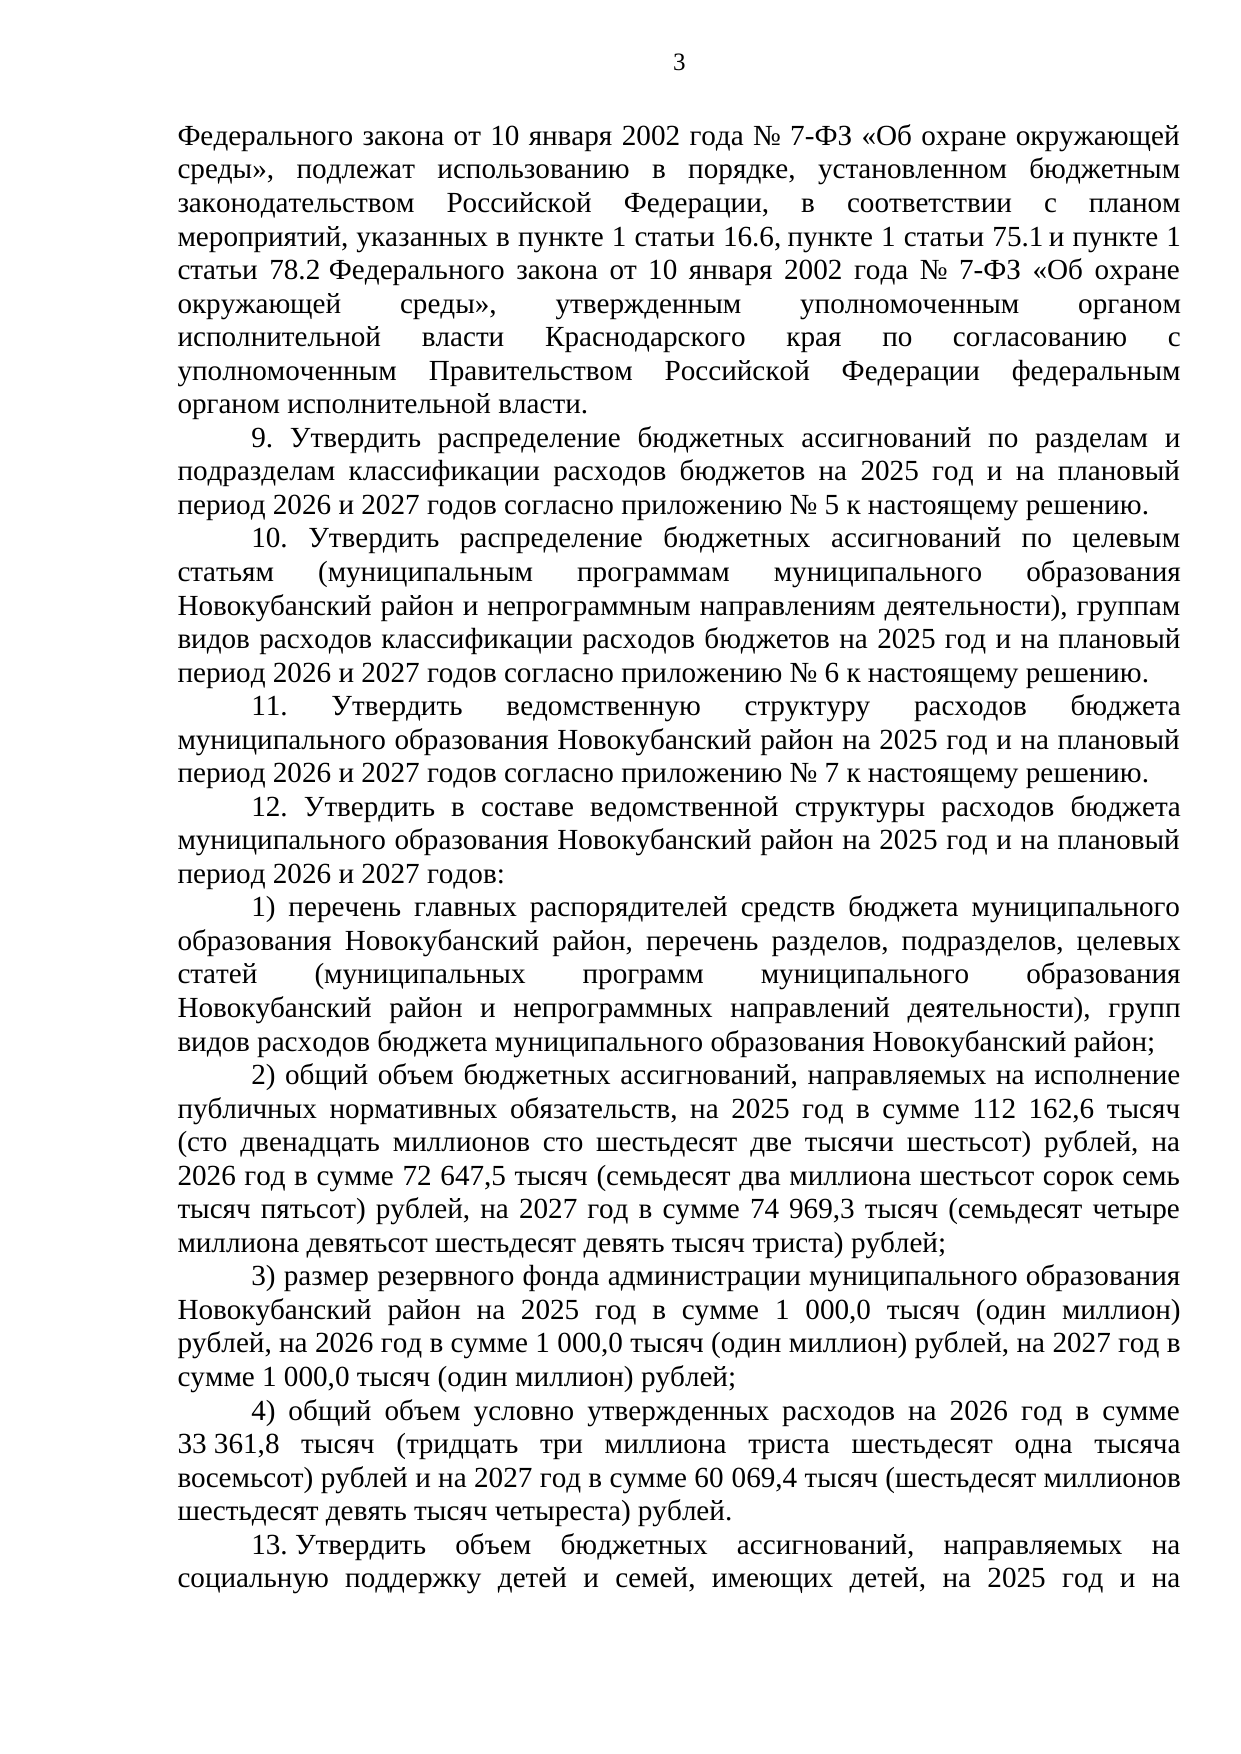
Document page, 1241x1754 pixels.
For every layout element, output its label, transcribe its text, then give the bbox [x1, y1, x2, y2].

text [177, 1527, 1181, 1594]
text 3) размер резервного фонда администрации муниципального образования Новокубанский район на 2025 год в сумме 1 000,0 тысяч (один миллион) рублей, на 2026 год в сумме 1 000,0 тысяч (один миллион) рублей, на 2027 год в сумме 1 000,0 тысяч (один миллион) рублей; [177, 1258, 1181, 1393]
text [177, 118, 1181, 420]
text 2) общий объем бюджетных ассигнований, направляемых на исполнение публичных нормативных обязательств, на 2025 год в сумме 112 162,6 тысяч (сто двенадцать миллионов сто шестьдесят две тысячи шестьсот) рублей, на 2026 год в сумме 72 647,5 тысяч (семьдесят два миллиона шестьсот сорок семь тысяч пятьсот) рублей, на 2027 год в сумме 74 969,3 тысяч (семьдесят четыре миллиона девятьсот шестьдесят девять тысяч триста) рублей; [177, 1057, 1181, 1258]
text 12. Утвердить в составе ведомственной структуры расходов бюджета муниципального образования Новокубанский район на 2025 год и на плановый период 2026 и 2027 годов: [177, 789, 1181, 889]
text 1) перечень главных распорядителей средств бюджета муниципального образования Новокубанский район, перечень разделов, подразделов, целевых статей (муниципальных программ муниципального образования Новокубанский район и непрограммных направлений деятельности), групп видов расходов бюджета муниципального образования Новокубанский район; [177, 889, 1181, 1057]
text 11. Утвердить ведомственную структуру расходов бюджета муниципального образования Новокубанский район на 2025 год и на плановый период 2026 и 2027 годов согласно приложению № 7 к настоящему решению. [177, 688, 1181, 789]
text 10. Утвердить распределение бюджетных ассигнований по целевым статьям (муниципальным программам муниципального образования Новокубанский район и непрограммным направлениям деятельности), группам видов расходов классификации расходов бюджетов на 2025 год и на плановый период 2026 и 2027 годов согласно приложению № 6 к настоящему решению. [177, 521, 1181, 688]
text 4) общий объем условно утвержденных расходов на 2026 год в сумме 33 361,8 тысяч (тридцать три миллиона триста шестьдесят одна тысяча восемьсот) рублей и на 2027 год в сумме 60 069,4 тысяч (шестьдесят миллионов шестьдесят девять тысяч четыреста) рублей. [177, 1393, 1181, 1527]
text 9. Утвердить распределение бюджетных ассигнований по разделам и подразделам классификации расходов бюджетов на 2025 год и на плановый период 2026 и 2027 годов согласно приложению № 5 к настоящему решению. [177, 420, 1181, 521]
